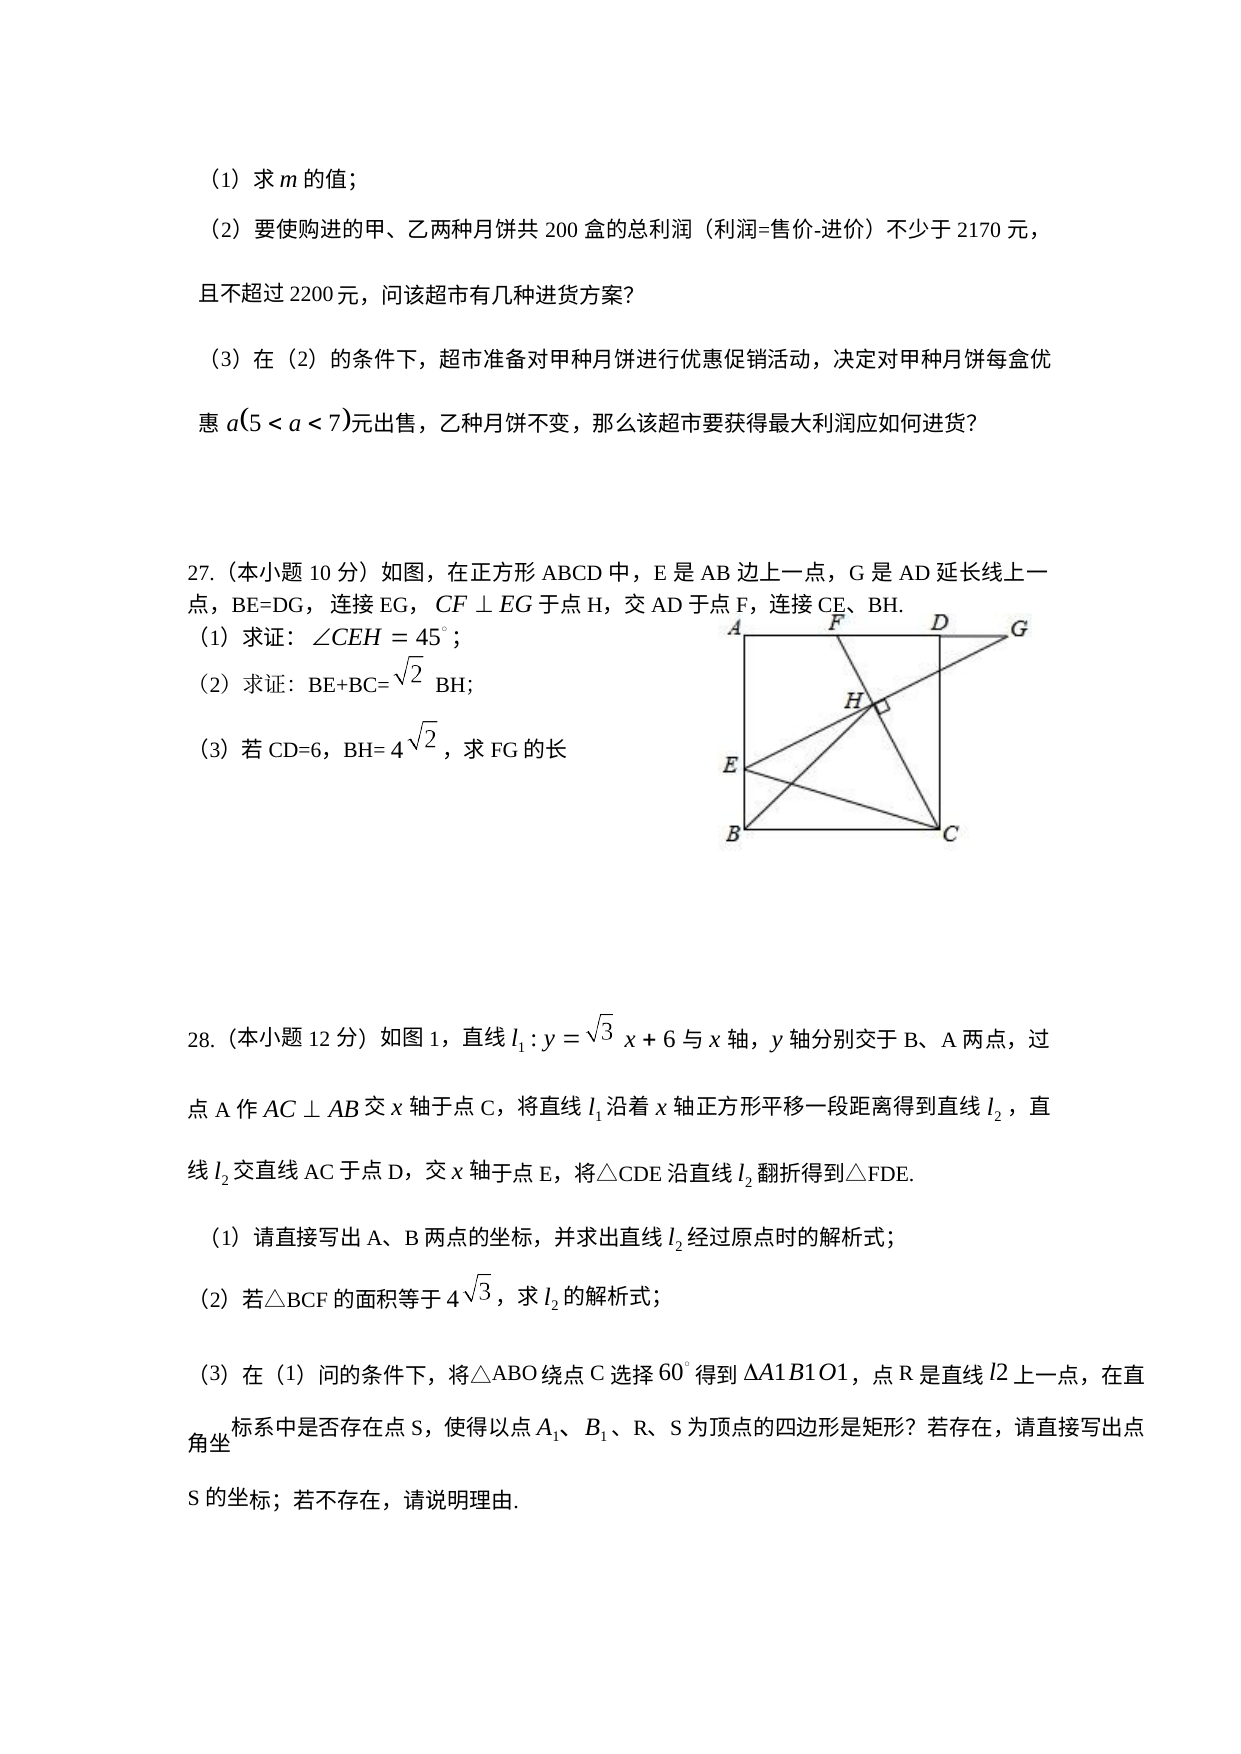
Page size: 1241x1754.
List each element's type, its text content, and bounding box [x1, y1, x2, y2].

text （2）求证：BE+BC= BH； [187, 652, 1053, 717]
text 28.（本小题 12 分）如图 1，直线 l1 : y x 6 与 x 轴，y 轴分别交于 B、A 两点，过点 A 作 AC AB交 x 轴于点 C，将直线 l1 沿着 x 轴正方形平移一段距离得到直线 l2 ，直线 l2 交直线 AC 于点 D，交 x 轴于点 E，将△CDE 沿直线 l2 翻折得到△FDE. [187, 1009, 1053, 1204]
text （3）在（2）的条件下，超市准备对甲种月饼进行优惠促销活动，决定对甲种月饼每盒优惠 a5 a 7元出售，乙种月饼不变，那么该超市要获得最大利润应如何进货？ [199, 324, 1055, 454]
text （1）请直接写出 A、B 两点的坐标，并求出直线 l2 经过原点时的解析式； [199, 1204, 1055, 1269]
picture [717, 782, 1037, 851]
text （2）若△BCF 的面积等于 4，求 l2 的解析式； [187, 1269, 1053, 1334]
text （2）要使购进的甲、乙两种月饼共 200 盒的总利润（利润=售价-进价）不少于 2170 元，且不超过 2200元，问该超市有几种进货方案？ [199, 194, 1055, 324]
text （3）在（1）问的条件下，将△ABO绕点 C 选择 60 得到 A1B1O1，点 R 是直线 l2上一点，在直角坐标系中是否存在点 S，使得以点 A1、B1 、R、S 为顶点的四边形是矩形？若存在，请直接写出点 S 的坐标；若不存在，请说明理由. [187, 1334, 1147, 1529]
text （1）求 m 的值； [199, 162, 1055, 194]
text 27.（本小题 10 分）如图，在正方形 ABCD 中，E 是 AB 边上一点，G 是 AD 延长线上一点，BE=DG， 连接 EG， CF EG 于点 H，交 AD 于点 F，连接 CE、BH. [187, 554, 1049, 619]
text （3）若 CD=6，BH= 4，求 FG 的长 [187, 717, 1053, 782]
text （1）求证： CEH 45 ； [187, 619, 1055, 652]
